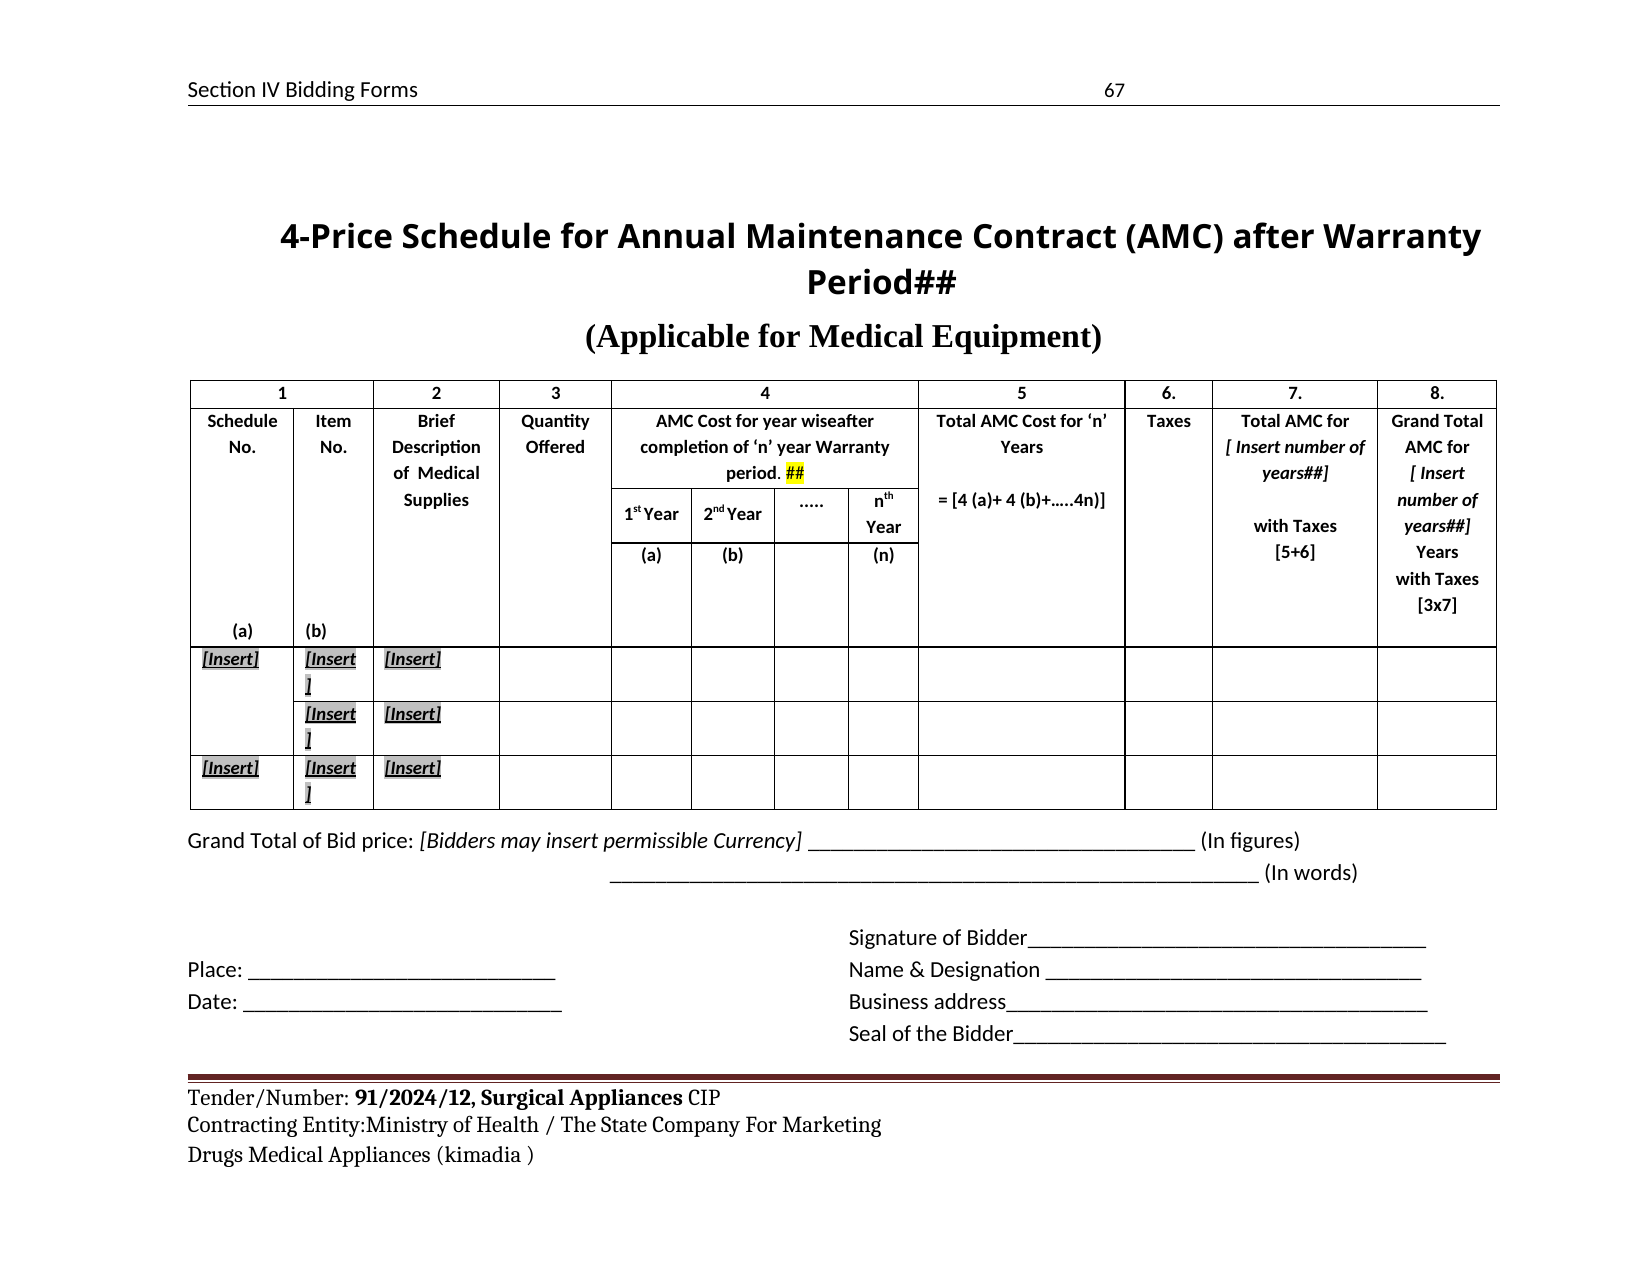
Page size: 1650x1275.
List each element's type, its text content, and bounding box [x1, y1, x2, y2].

table_cell nth Year [849, 489, 918, 542]
table_cell [Insert] [294, 648, 373, 701]
table_cell (b) [692, 544, 774, 646]
table_cell [Insert] [294, 702, 373, 755]
table_cell [612, 648, 691, 701]
table_header 3 [500, 381, 611, 408]
table_header 5 [919, 381, 1124, 408]
table_cell [500, 702, 611, 755]
table_cell 2nd Year [692, 489, 774, 542]
text (Applicable for Medical Equipment) [187, 317, 1500, 355]
table_header 4 [612, 381, 918, 408]
text _________________________________________________________ (In words) [187, 858, 1500, 886]
table_cell [1378, 648, 1496, 701]
table_cell [500, 648, 611, 701]
table_header 8. [1378, 381, 1496, 408]
table_cell Item No. (b) [294, 409, 373, 646]
table_cell Schedule No. (a) [191, 409, 293, 646]
table_cell [Insert] [374, 756, 499, 809]
table_cell (n) [849, 544, 918, 646]
table_cell [612, 756, 691, 809]
table_cell [1213, 756, 1377, 809]
table_cell Total AMC Cost for ‘n’ Years = [4 (a)+ 4 (b)+…..4n)] [919, 409, 1124, 646]
table_cell Grand Total AMC for [ Insert number of years##] Years with Taxes [3x7] [1378, 409, 1496, 646]
table_cell [1126, 648, 1212, 701]
table_header Place: ___________________________ Date: ____________________________ [176, 923, 837, 1051]
subtitle 4-Price Schedule for Annual Maintenance Contract (AMC) after Warranty Period## [262, 213, 1500, 304]
table_cell [1126, 756, 1212, 809]
table_cell [849, 756, 918, 809]
table_cell [775, 756, 848, 809]
table_cell [692, 702, 774, 755]
table_cell [Insert] [374, 648, 499, 701]
table_cell [Insert] [374, 702, 499, 755]
table_cell [775, 702, 848, 755]
table_header 1 [191, 381, 373, 408]
table_header 6. [1126, 381, 1212, 408]
table_cell [Insert] [191, 648, 293, 755]
table_header Signature of Bidder___________________________________ Name & Designation _________________________________ Business address_____________________________________ Seal of the Bidder______________________________________ [837, 923, 1511, 1051]
table_cell ..... [775, 489, 848, 542]
table_header 7. [1213, 381, 1377, 408]
table_cell [919, 756, 1124, 809]
table_cell Total AMC for [ Insert number of years##] with Taxes [5+6] [1213, 409, 1377, 646]
table_cell AMC Cost for year wiseafter completion of ‘n’ year Warranty period. ## [612, 409, 918, 488]
table_cell [500, 756, 611, 809]
table_cell Taxes [1126, 409, 1212, 646]
table_cell [692, 756, 774, 809]
table_cell 1st Year [612, 489, 691, 542]
table_cell [775, 648, 848, 701]
table_cell [919, 648, 1124, 701]
table_cell [1213, 702, 1377, 755]
table_header 2 [374, 381, 499, 408]
table_cell Brief Description of Medical Supplies [374, 409, 499, 646]
text Grand Total of Bid price: [Bidders may insert permissible Currency] __________________________________ (In figures) [187, 826, 1500, 854]
table_cell [692, 648, 774, 701]
table_cell [1378, 756, 1496, 809]
table_cell [1126, 702, 1212, 755]
table_cell (a) [612, 544, 691, 646]
table_cell [1378, 702, 1496, 755]
table_cell [612, 702, 691, 755]
table_cell [775, 544, 848, 646]
table_cell [Insert] [191, 756, 293, 809]
table_cell [849, 648, 918, 701]
table_cell Quantity Offered [500, 409, 611, 646]
table_cell [1213, 648, 1377, 701]
table_cell [Insert] [294, 756, 373, 809]
table_cell [849, 702, 918, 755]
table_cell [919, 702, 1124, 755]
